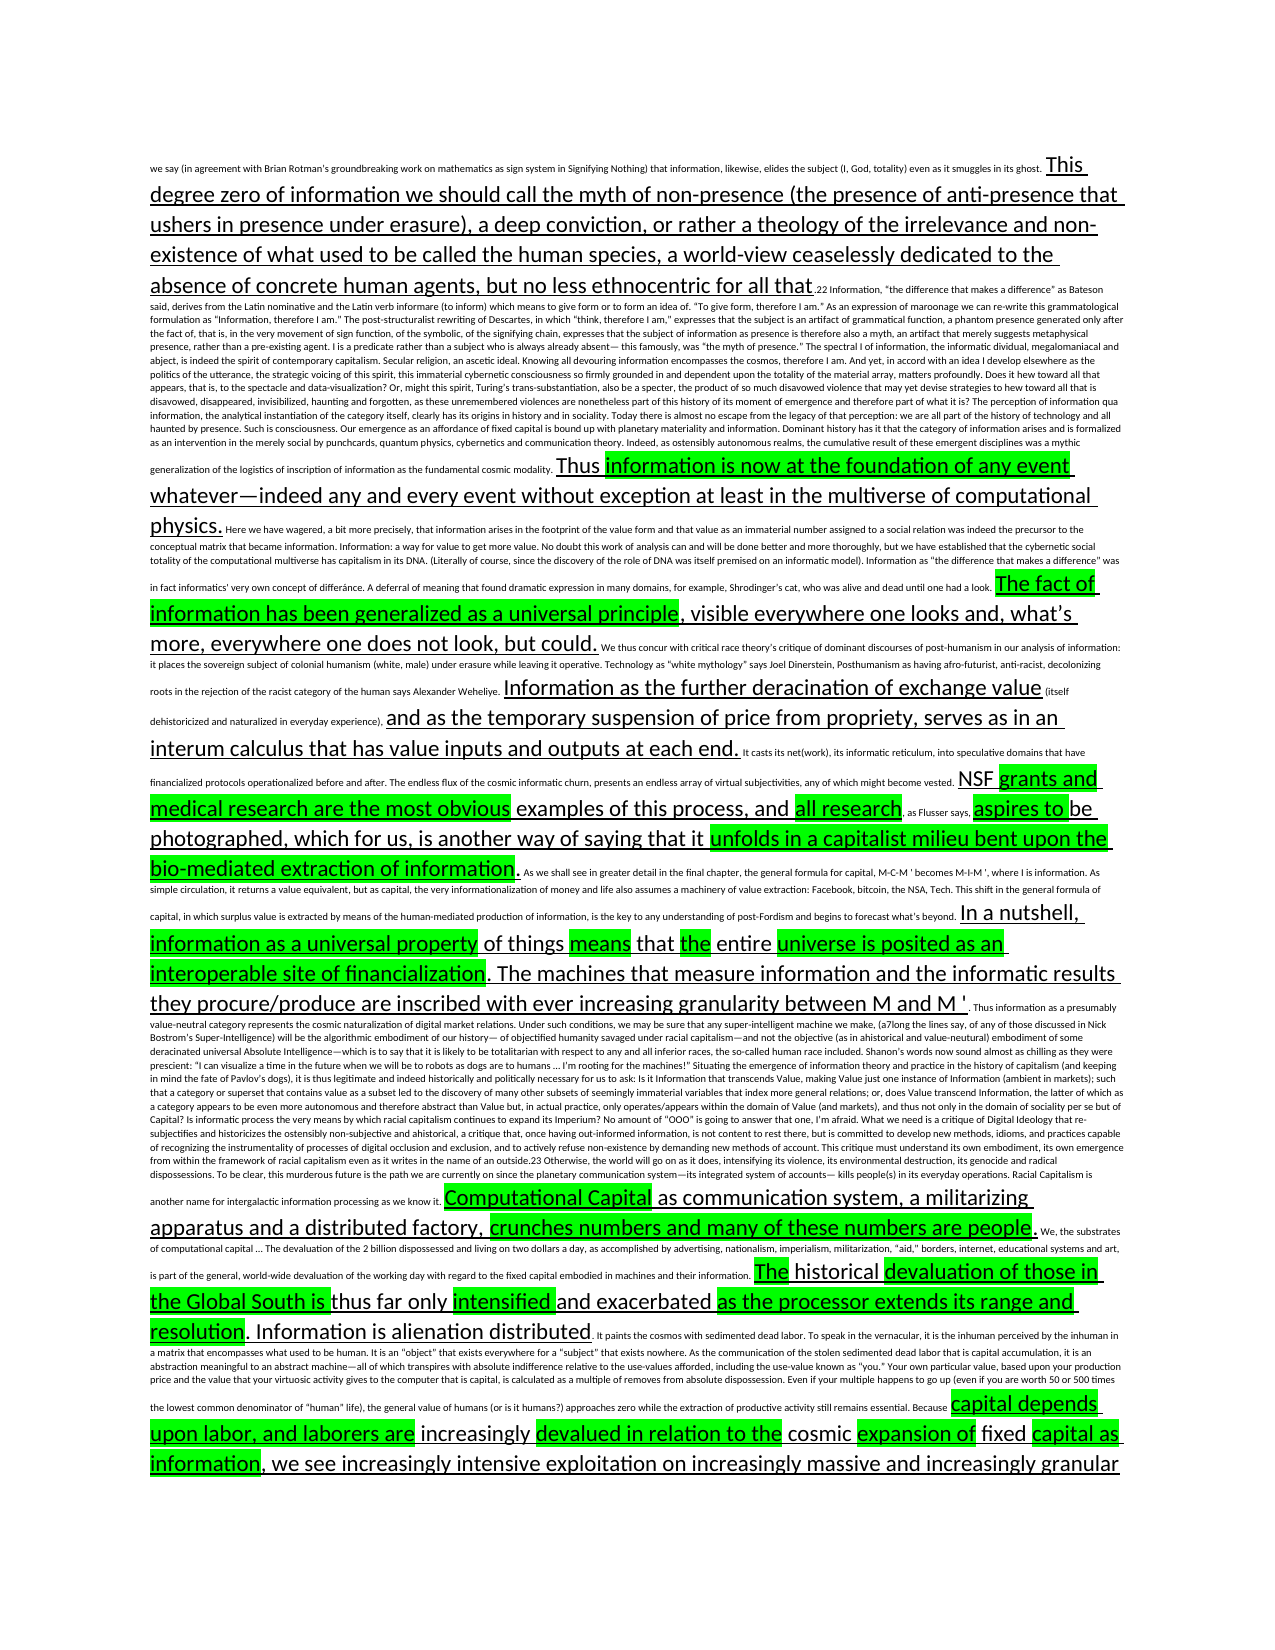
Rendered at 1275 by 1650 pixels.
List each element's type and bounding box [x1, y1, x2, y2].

text [150, 206, 1125, 1477]
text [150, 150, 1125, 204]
